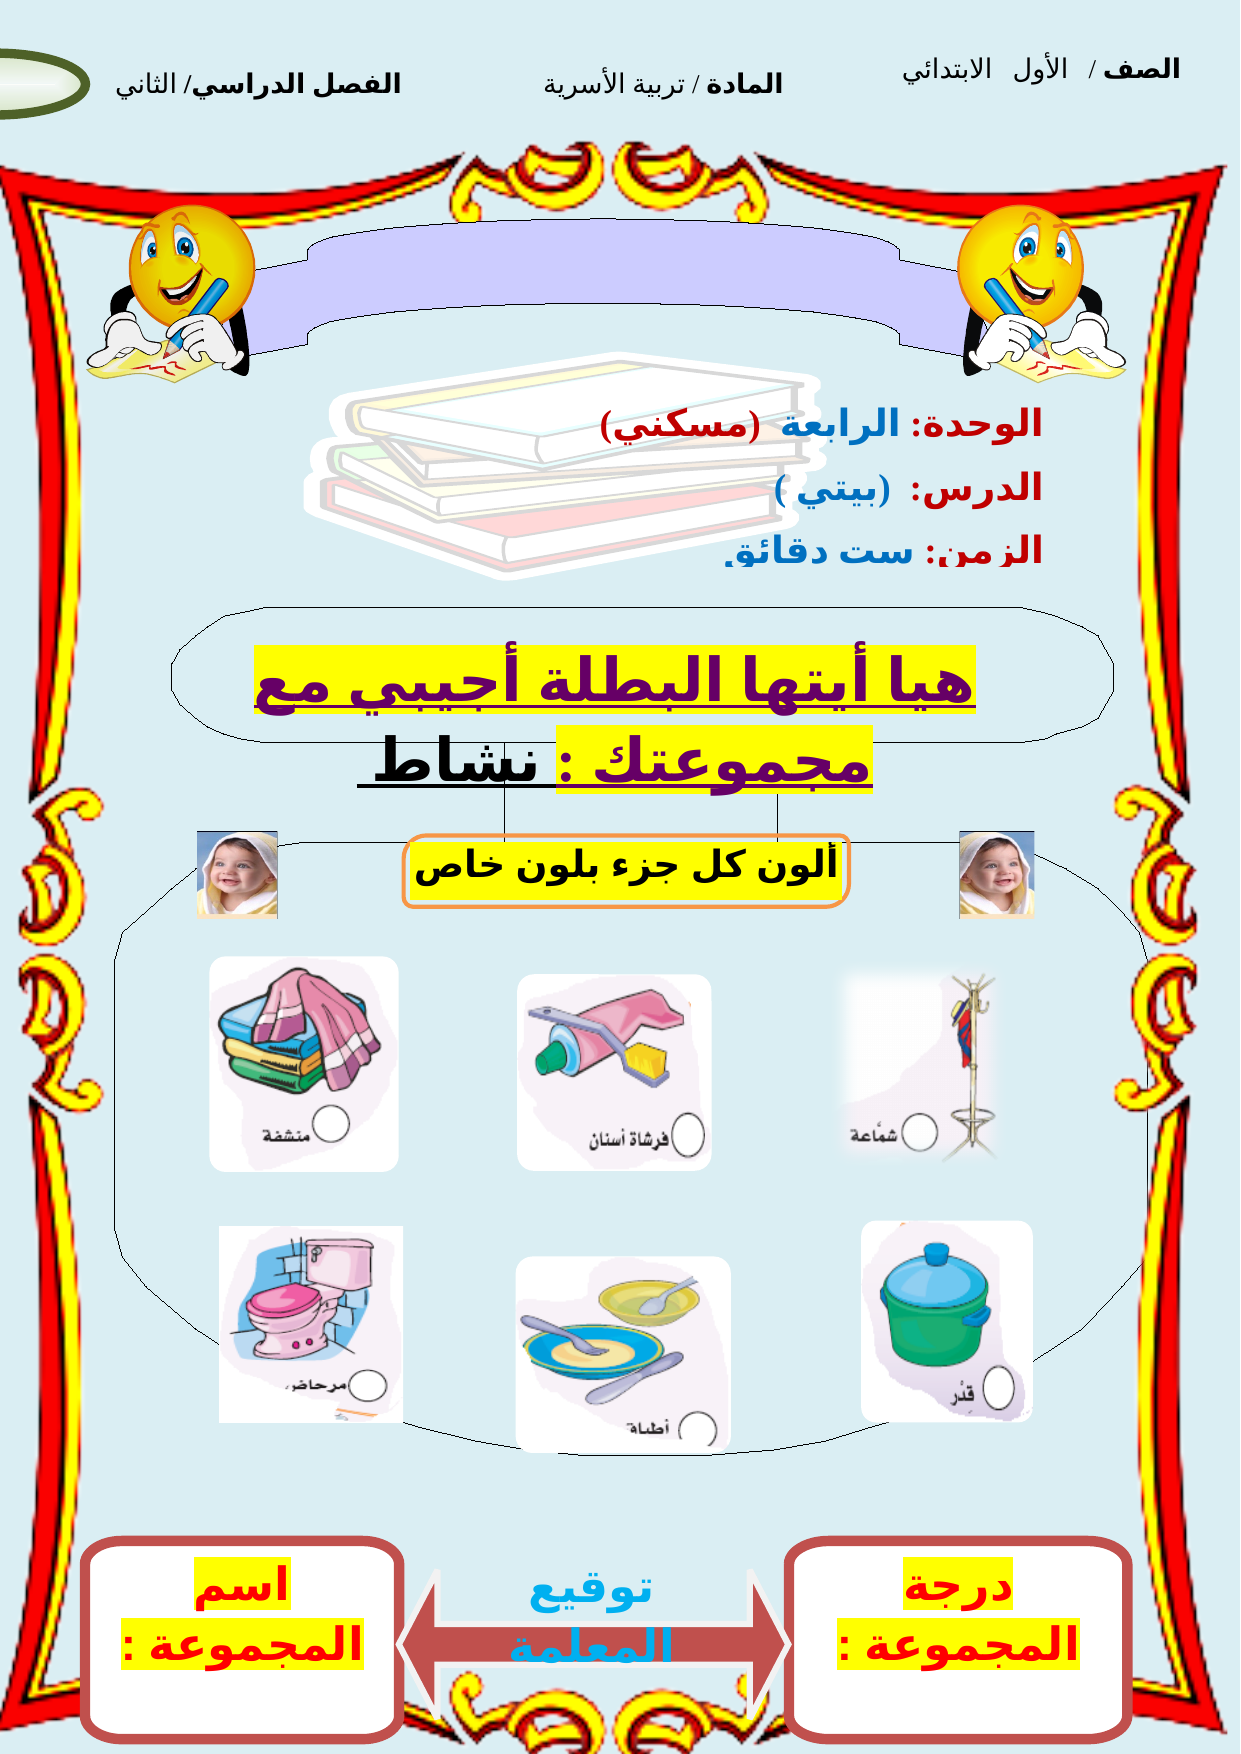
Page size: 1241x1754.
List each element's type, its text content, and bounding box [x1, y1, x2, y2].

picture [959, 831, 1035, 919]
picture [209, 956, 399, 1172]
picture [855, 985, 982, 1142]
picture [517, 974, 712, 1171]
picture [219, 1226, 404, 1423]
text هيا أيتها البطلة أجيبي مع مجموعتك : نشاط [135, 645, 1095, 794]
picture [861, 1220, 1033, 1423]
picture [197, 831, 278, 919]
picture [515, 1256, 731, 1453]
